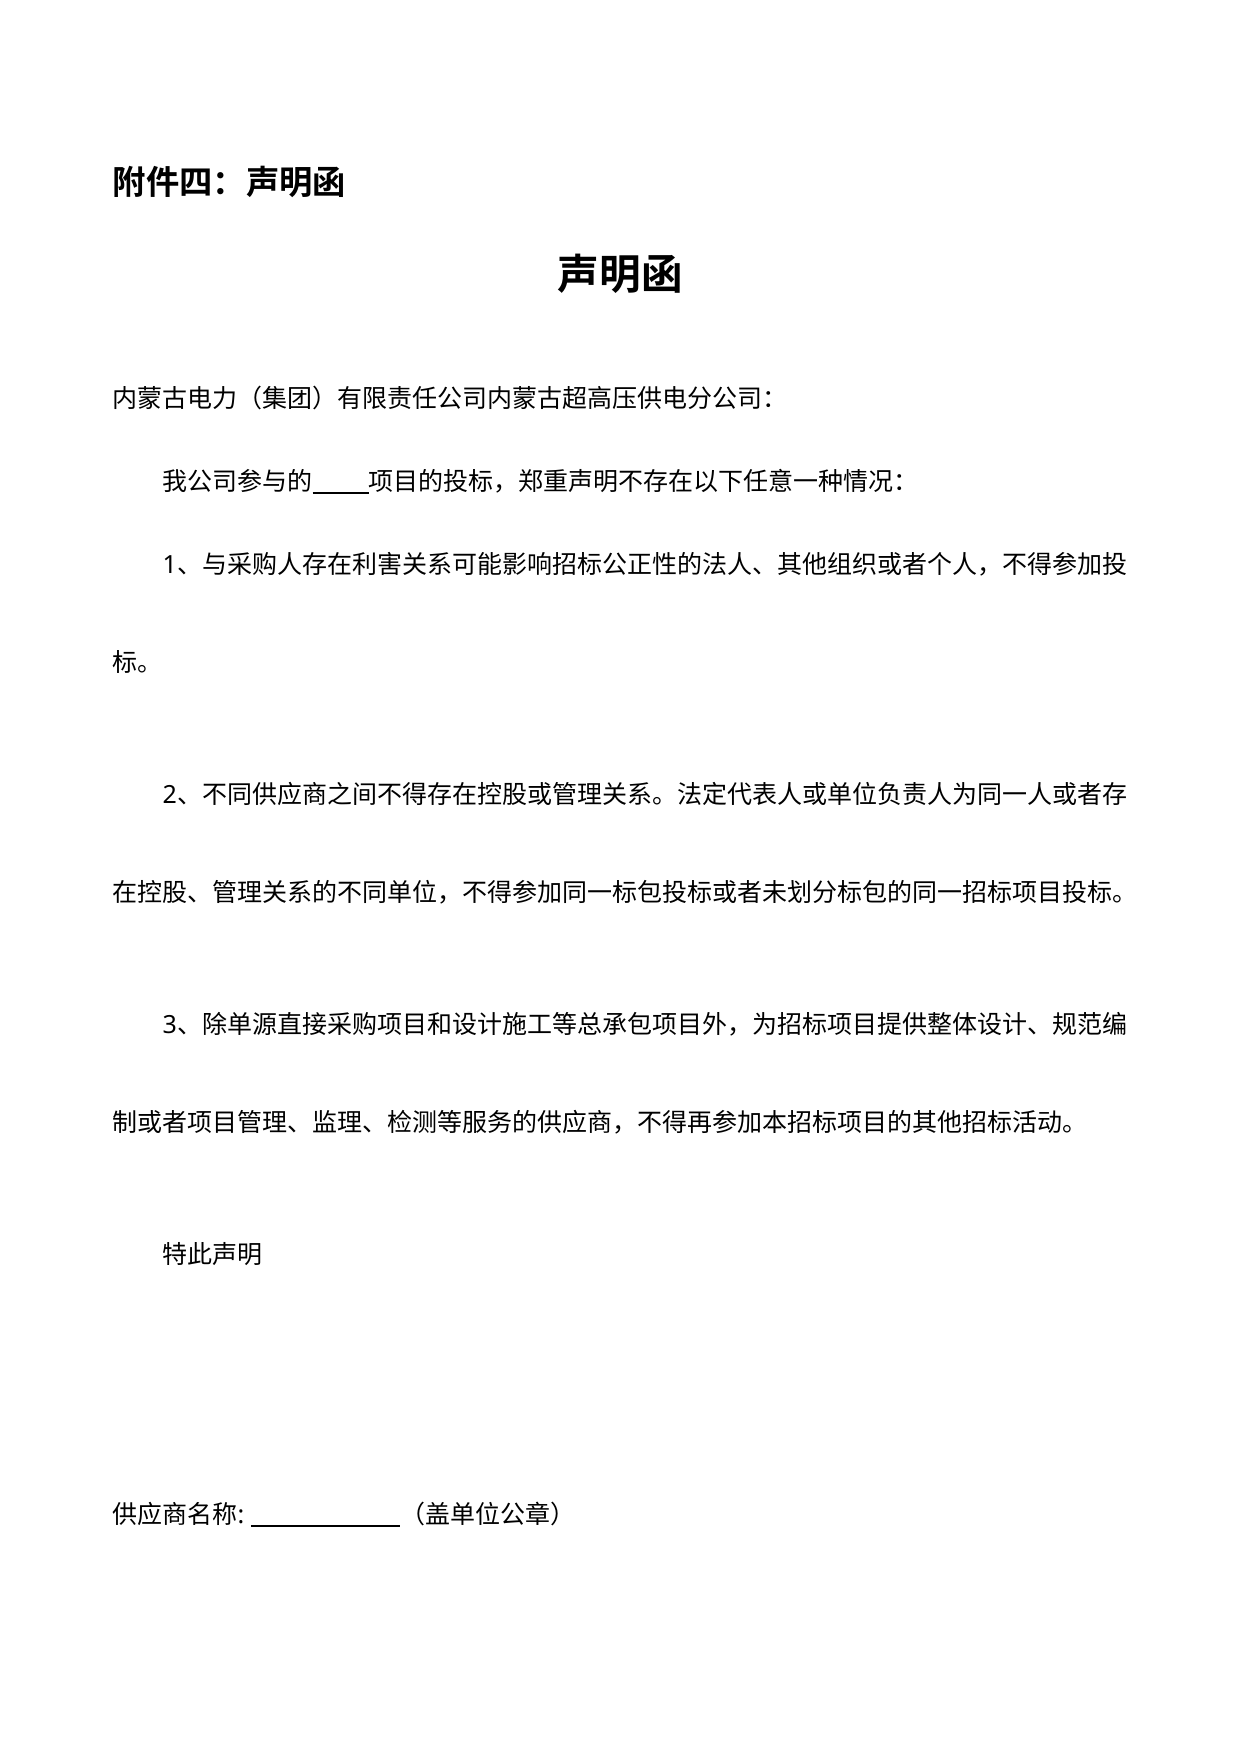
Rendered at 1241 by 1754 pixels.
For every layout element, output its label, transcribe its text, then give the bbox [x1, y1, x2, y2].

text 附件四：声明函 [112, 148, 1128, 213]
text 声明函 [112, 239, 1128, 304]
text 我公司参与的 项目的投标，郑重声明不存在以下任意一种情况： [112, 447, 1143, 512]
text 3、除单源直接采购项目和设计施工等总承包项目外，为招标项目提供整体设计、规范编制或者项目管理、监理、检测等服务的供应商，不得再参加本招标项目的其他招标活动。 [112, 990, 1128, 1153]
text 2、不同供应商之间不得存在控股或管理关系。法定代表人或单位负责人为同一人或者存在控股、管理关系的不同单位，不得参加同一标包投标或者未划分标包的同一招标项目投标。 [112, 760, 1128, 923]
text 供应商名称: （盖单位公章） [112, 1480, 1143, 1545]
text 内蒙古电力（集团）有限责任公司内蒙古超高压供电分公司： [112, 364, 1128, 429]
text 1、与采购人存在利害关系可能影响招标公正性的法人、其他组织或者个人，不得参加投标。 [112, 530, 1128, 693]
text 特此声明 [112, 1220, 1128, 1285]
